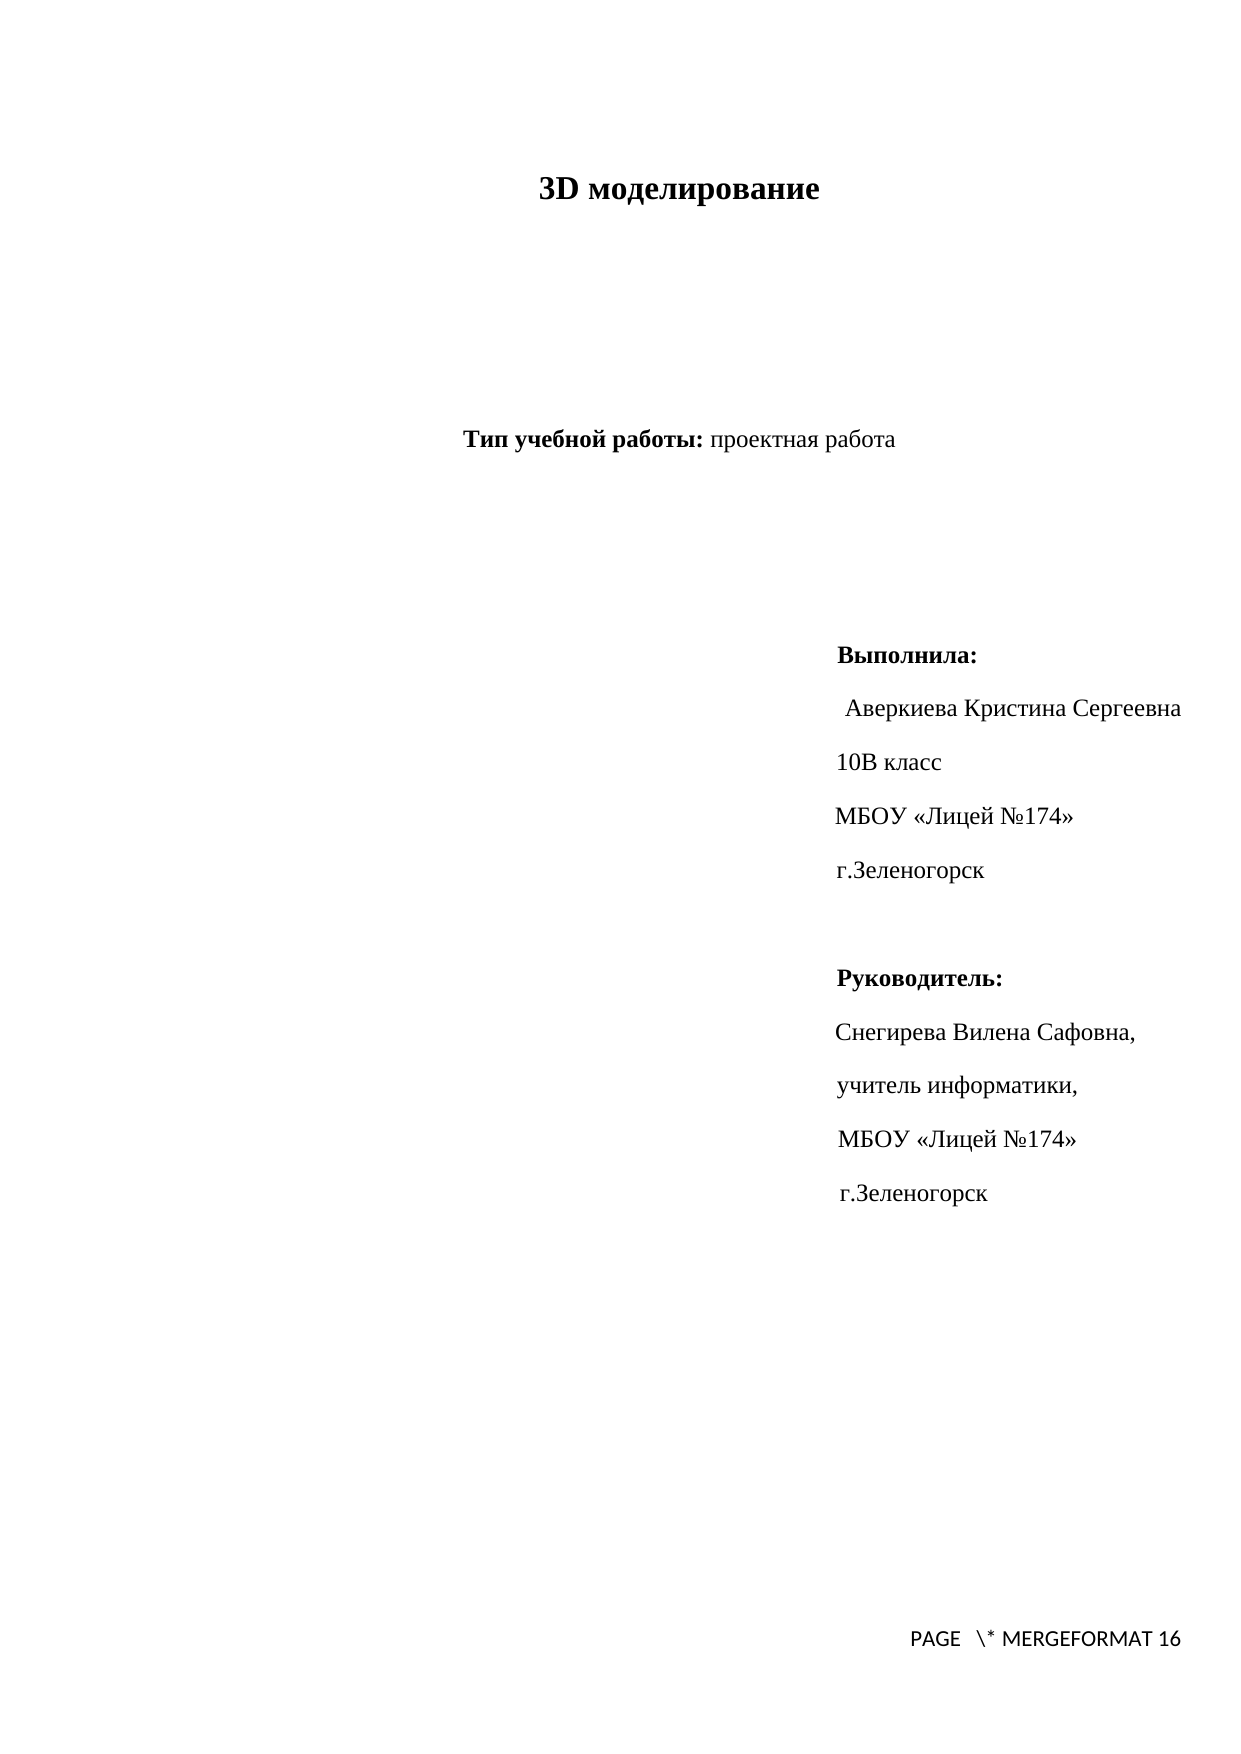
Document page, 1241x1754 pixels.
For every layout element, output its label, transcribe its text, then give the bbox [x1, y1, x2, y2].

text МБОУ «Лицей №174» [177, 1124, 1181, 1153]
text МБОУ «Лицей №174» [177, 801, 1181, 830]
text г.Зеленогорск [177, 855, 1181, 884]
text Снегирева Вилена Сафовна, [177, 1017, 1181, 1045]
text 10В класс [177, 747, 1181, 776]
text Аверкиева Кристина Сергеевна [177, 693, 1181, 722]
text Выполнила: [177, 640, 1181, 668]
text Руководитель: [177, 963, 1181, 992]
text г.Зеленогорск [177, 1178, 1181, 1207]
subtitle 3D моделирование [177, 168, 1181, 206]
text учитель информатики, [177, 1071, 1181, 1099]
text Тип учебной работы: проектная работа [177, 424, 1181, 453]
